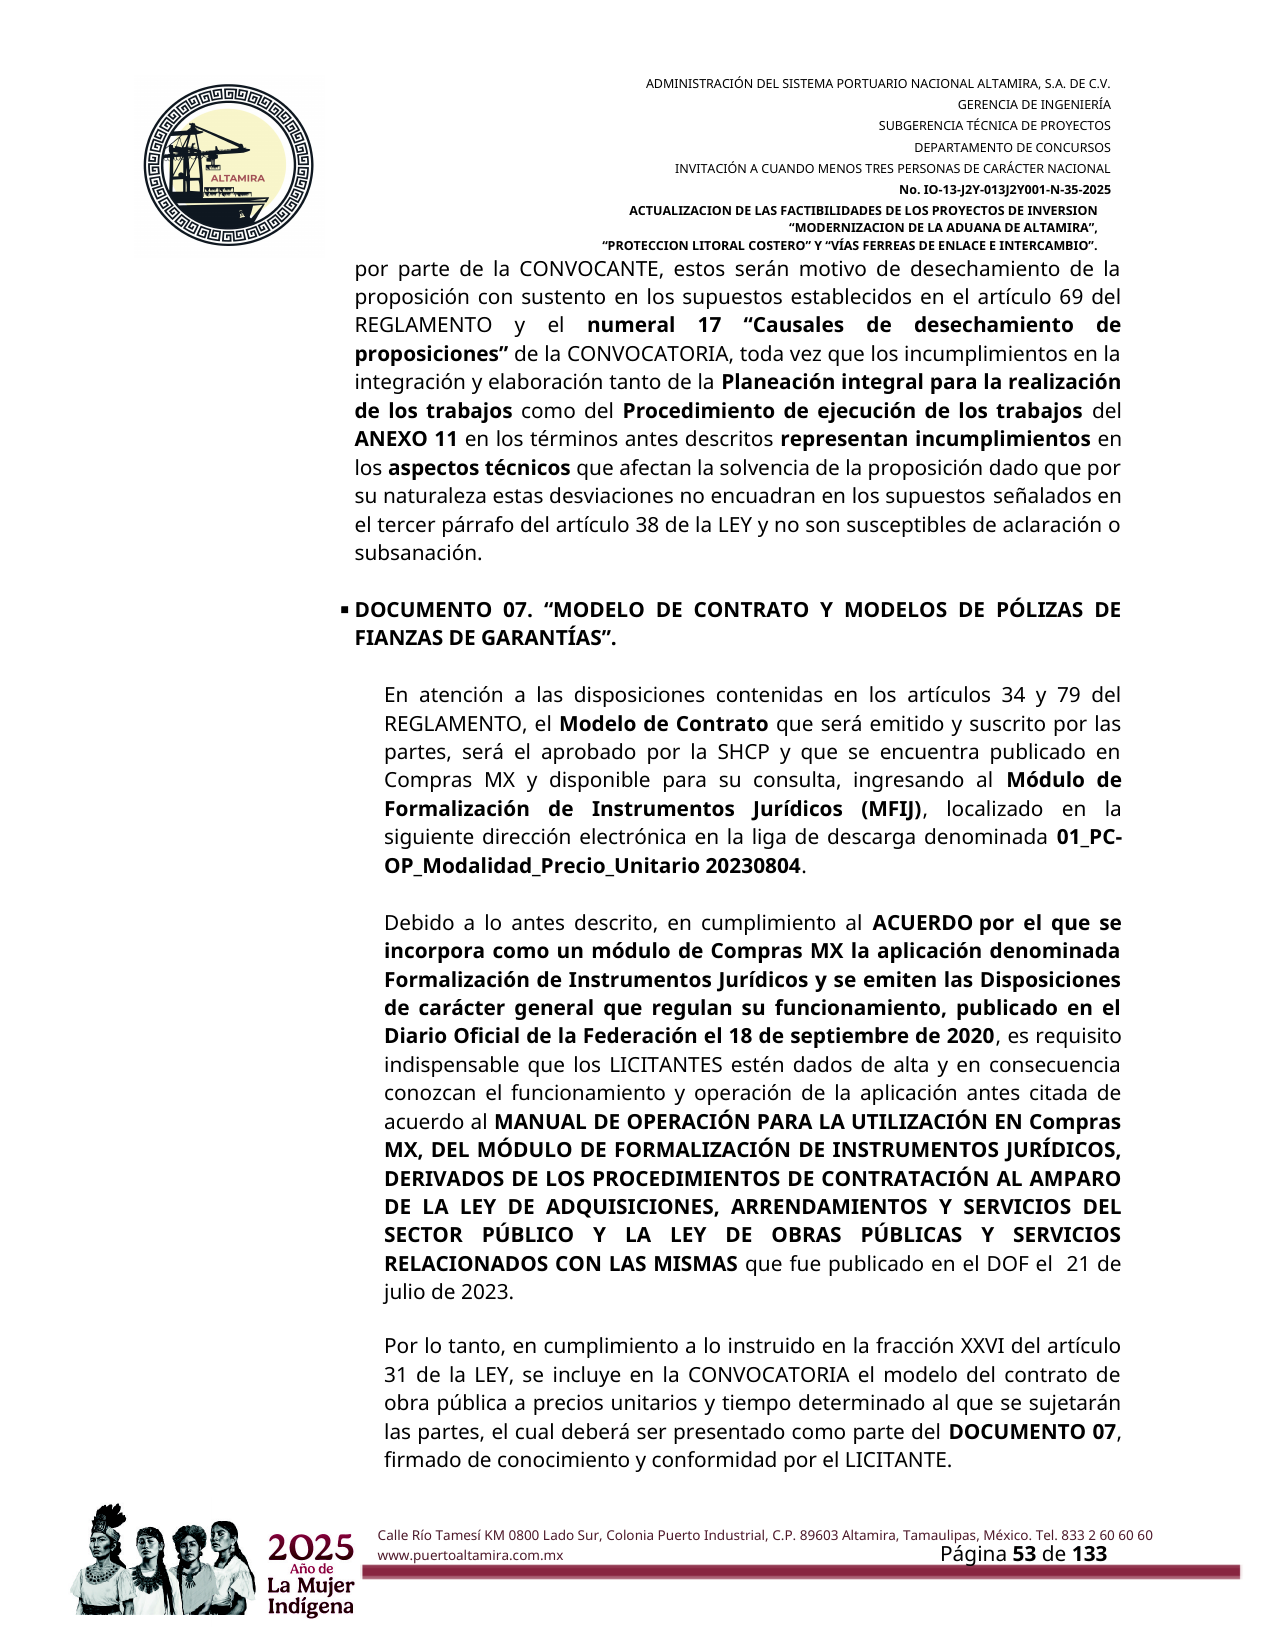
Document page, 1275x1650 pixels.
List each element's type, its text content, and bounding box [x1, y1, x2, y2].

picture [0, 1497, 1244, 1627]
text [354, 254, 1122, 567]
text Por lo tanto, en cumplimiento a lo instruido en la fracción XXVI del artículo 31 de la LEY, se incluye en la CONVOCATORIA el modelo del contrato de obra pública a precios unitarios y tiempo determinado al que se sujetarán las partes, el cual deberá ser presentado como parte del DOCUMENTO 07, firmado de conocimiento y conformidad por el LICITANTE. [384, 1331, 1122, 1474]
picture [134, 75, 325, 258]
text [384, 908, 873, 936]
text Debido a lo antes descrito, en cumplimiento al ACUERDO por el que se incorpora como un módulo de Compras MX la aplicación denominada Formalización de Instrumentos Jurídicos y se emiten las Disposiciones de carácter general que regulan su funcionamiento, publicado en el Diario Oficial de la Federación el 18 de septiembre de 2020, es requisito indispensable que los LICITANTES estén dados de alta y en consecuencia conozcan el funcionamiento y operación de la aplicación antes citada de acuerdo al MANUAL DE OPERACIÓN PARA LA UTILIZACIÓN EN Compras MX, DEL MÓDULO DE FORMALIZACIÓN DE INSTRUMENTOS JURÍDICOS, DERIVADOS DE LOS PROCEDIMIENTOS DE CONTRATACIÓN AL AMPARO DE LA LEY DE ADQUISICIONES, ARRENDAMIENTOS Y SERVICIOS DEL SECTOR PÚBLICO Y LA LEY DE OBRAS PÚBLICAS Y SERVICIOS RELACIONADOS CON LAS MISMAS que fue publicado en el DOF el 21 de julio de 2023. [384, 1050, 1122, 1135]
text En atención a las disposiciones contenidas en los artículos 34 y 79 del REGLAMENTO, el Modelo de Contrato que será emitido y suscrito por las partes, será el aprobado por la SHCP y que se encuentra publicado en Compras MX y disponible para su consulta, ingresando al Módulo de Formalización de Instrumentos Jurídicos (MFIJ), localizado en la siguiente dirección electrónica en la liga de descarga denominada 01_PC-OP_Modalidad_Precio_Unitario 20230804. [384, 680, 1122, 879]
list DOCUMENTO 07. “MODELO DE CONTRATO Y MODELOS DE PÓLIZAS DE FIANZAS DE GARANTÍAS”. [340, 595, 1122, 652]
